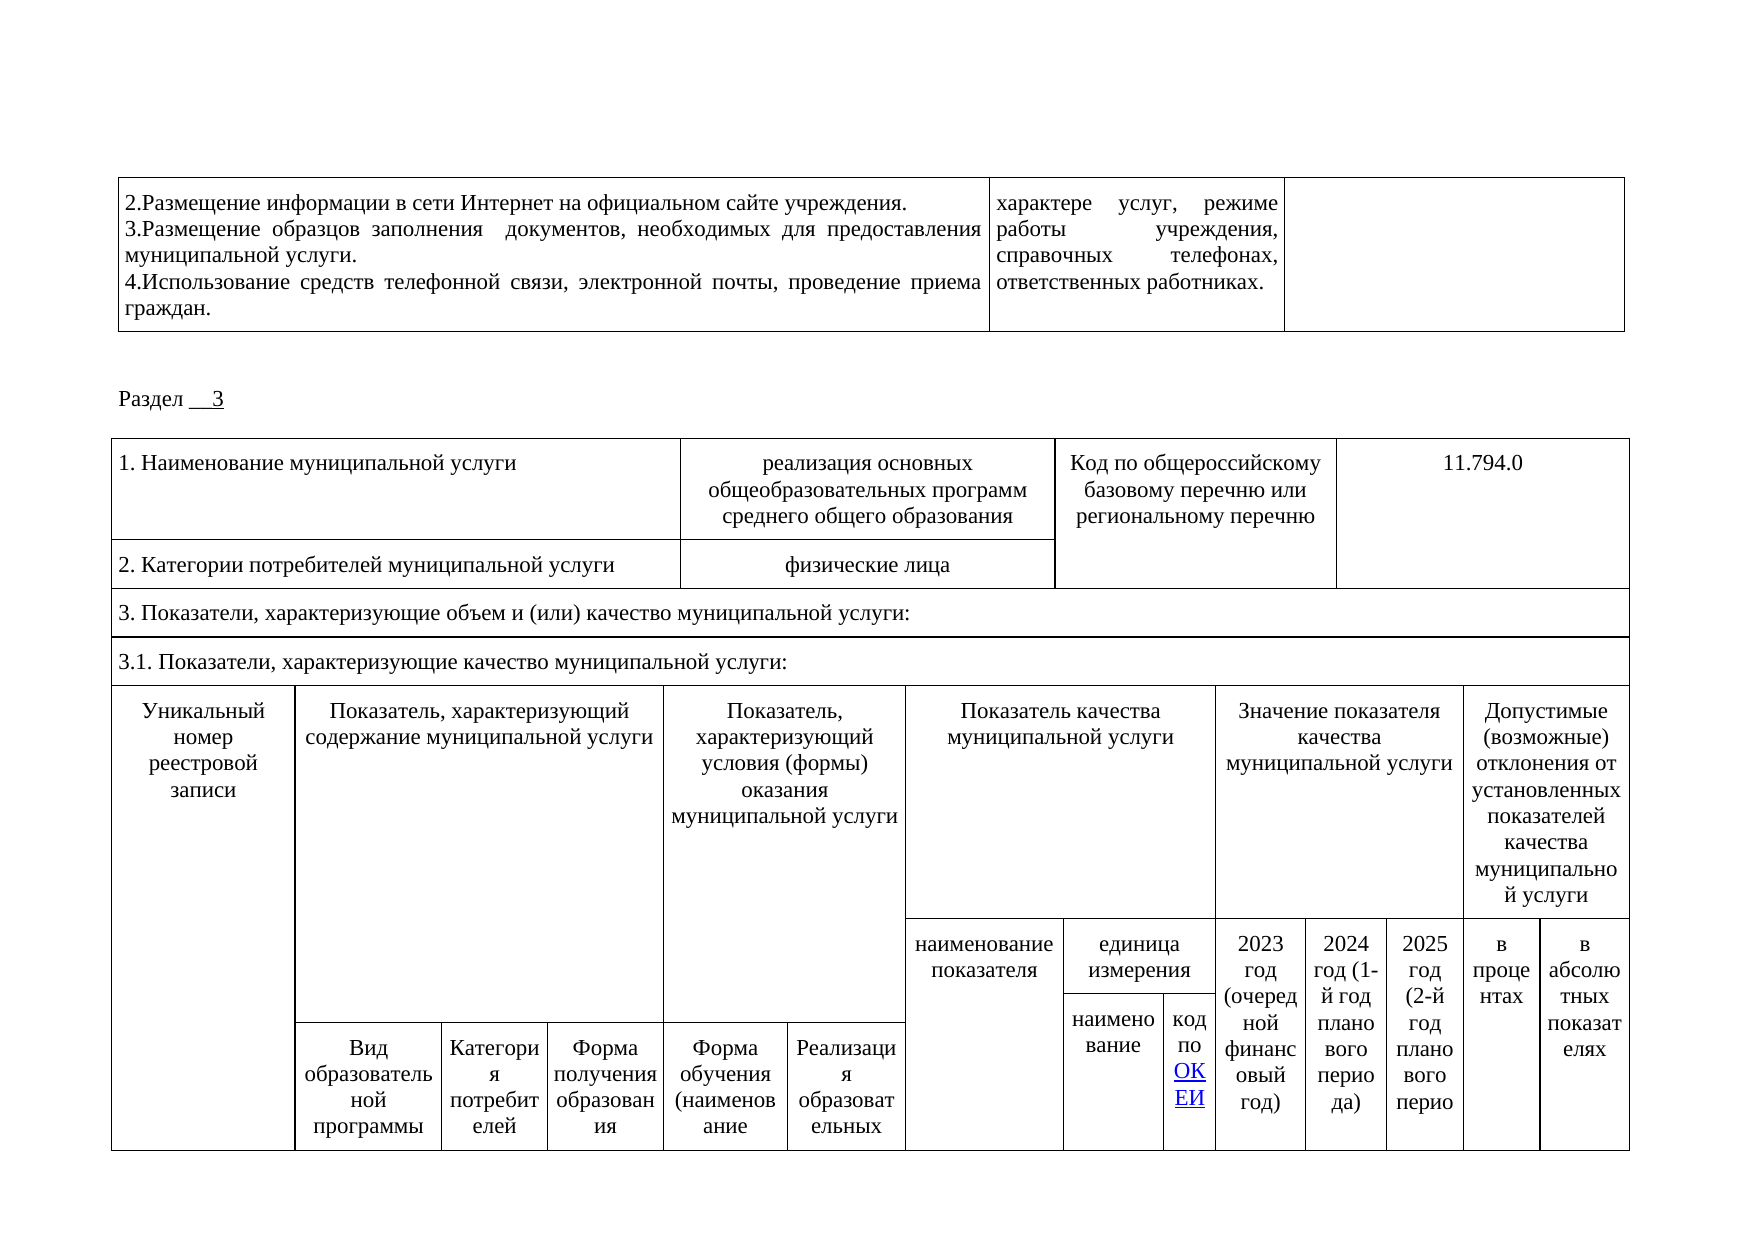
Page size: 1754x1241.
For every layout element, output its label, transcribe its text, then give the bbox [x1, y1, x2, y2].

table_cell в абсолютных показателях [1541, 919, 1629, 1149]
table_cell 2. Категории потребителей муниципальной услуги [112, 540, 680, 588]
table_cell наименование показателя [906, 919, 1063, 1149]
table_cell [119, 178, 989, 331]
table_cell 3.1. Показатели, характеризующие качество муниципальной услуги: [112, 638, 1629, 685]
table_cell код по ОКЕИ [1164, 994, 1215, 1149]
table_cell в процентах [1464, 919, 1539, 1149]
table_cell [664, 1023, 787, 1149]
table_header Код по общероссийскому базовому перечню или региональному перечню [1056, 439, 1336, 588]
table_header реализация основных общеобразовательных программ среднего общего образования [681, 439, 1054, 539]
table_header 1. Наименование муниципальной услуги [112, 439, 680, 539]
table_cell Значение показателя качества муниципальной услуги [1216, 686, 1463, 918]
text Раздел __3 [118, 385, 1636, 411]
table_cell Уникальный номер реестровой записи [112, 686, 294, 1149]
table_cell Допустимые (возможные) отклонения от установленных показателей качества муниципальной услуги [1464, 686, 1629, 918]
table_cell 2023 год (очередной финансовый год) [1216, 919, 1305, 1149]
table_cell единица измерения [1064, 919, 1215, 993]
table_cell физические лица [681, 540, 1054, 588]
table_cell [1285, 178, 1624, 331]
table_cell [548, 1023, 663, 1149]
table_cell 3. Показатели, характеризующие объем и (или) качество муниципальной услуги: [112, 589, 1629, 636]
table_header 11.794.0 [1337, 439, 1629, 588]
table_cell 2024 год (1-й год планового периода) [1306, 919, 1386, 1149]
table_cell Показатель, характеризующий содержание муниципальной услуги [296, 686, 663, 1022]
table_cell 2025 год (2-й год планового периода) [1387, 919, 1463, 1149]
table_cell наименование [1064, 994, 1163, 1149]
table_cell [990, 178, 1284, 331]
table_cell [296, 1023, 441, 1149]
table_cell Показатель, характеризующий условия (формы) оказания муниципальной услуги [664, 686, 905, 1022]
table_cell Показатель качества муниципальной услуги [906, 686, 1215, 918]
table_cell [788, 1023, 905, 1149]
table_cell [442, 1023, 547, 1149]
